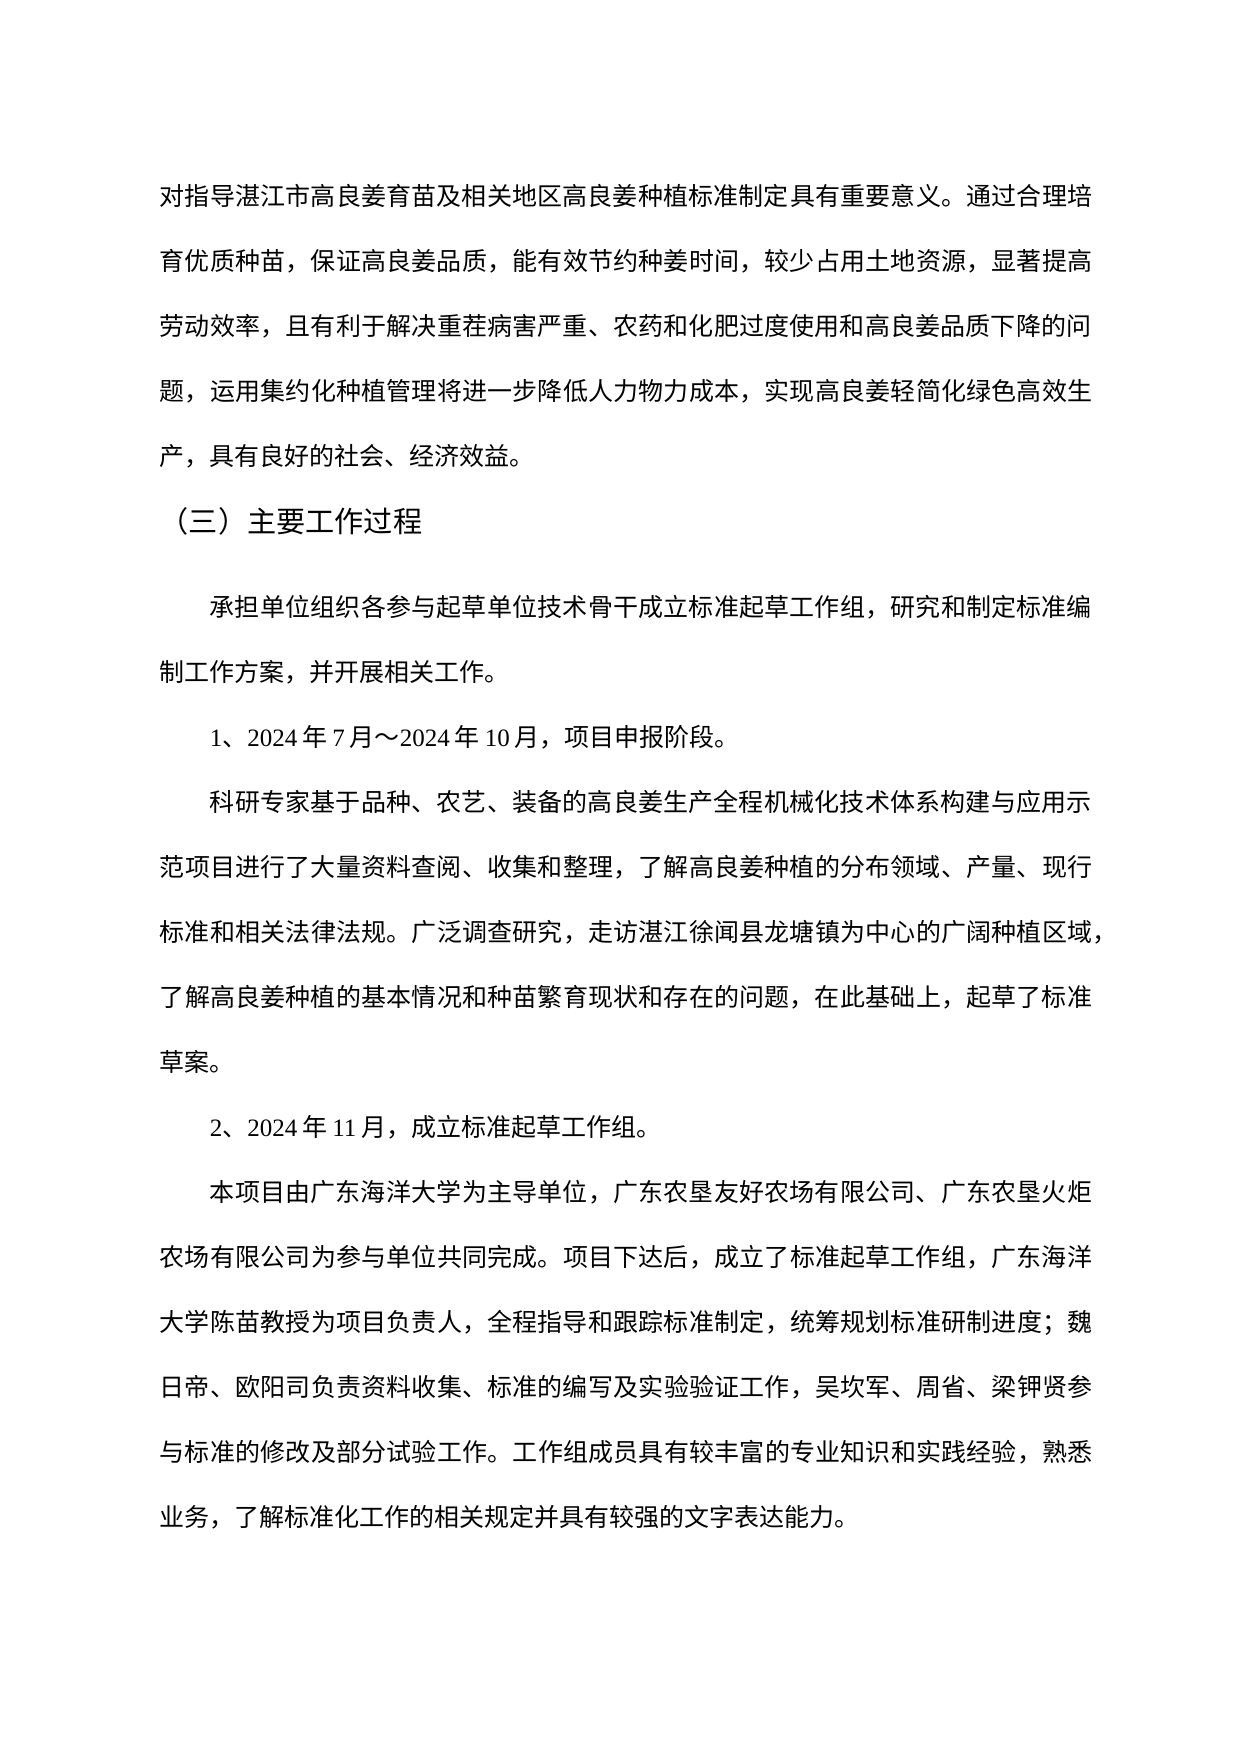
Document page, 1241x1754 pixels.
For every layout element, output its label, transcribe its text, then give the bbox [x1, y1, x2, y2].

text 1、2024年7月～2024年10月，项目申报阶段。 [159, 703, 1092, 768]
text 科研专家基于品种、农艺、装备的高良姜生产全程机械化技术体系构建与应用示范项目进行了大量资料查阅、收集和整理，了解高良姜种植的分布领域、产量、现行标准和相关法律法规。广泛调查研究，走访湛江徐闻县龙塘镇为中心的广阔种植区域，了解高良姜种植的基本情况和种苗繁育现状和存在的问题，在此基础上，起草了标准草案。 [159, 768, 1092, 1093]
text 2、2024年11月，成立标准起草工作组。 [159, 1093, 1092, 1158]
text 本项目由广东海洋大学为主导单位，广东农垦友好农场有限公司、广东农垦火炬农场有限公司为参与单位共同完成。项目下达后，成立了标准起草工作组，广东海洋大学陈苗教授为项目负责人，全程指导和跟踪标准制定，统筹规划标准研制进度；魏日帝、欧阳司负责资料收集、标准的编写及实验验证工作，吴坎军、周省、梁钾贤参与标准的修改及部分试验工作。工作组成员具有较丰富的专业知识和实践经验，熟悉业务，了解标准化工作的相关规定并具有较强的文字表达能力。 [159, 1158, 1092, 1548]
text 承担单位组织各参与起草单位技术骨干成立标准起草工作组，研究和制定标准编制工作方案，并开展相关工作。 [159, 573, 1092, 703]
text （三）主要工作过程 [159, 487, 1092, 552]
